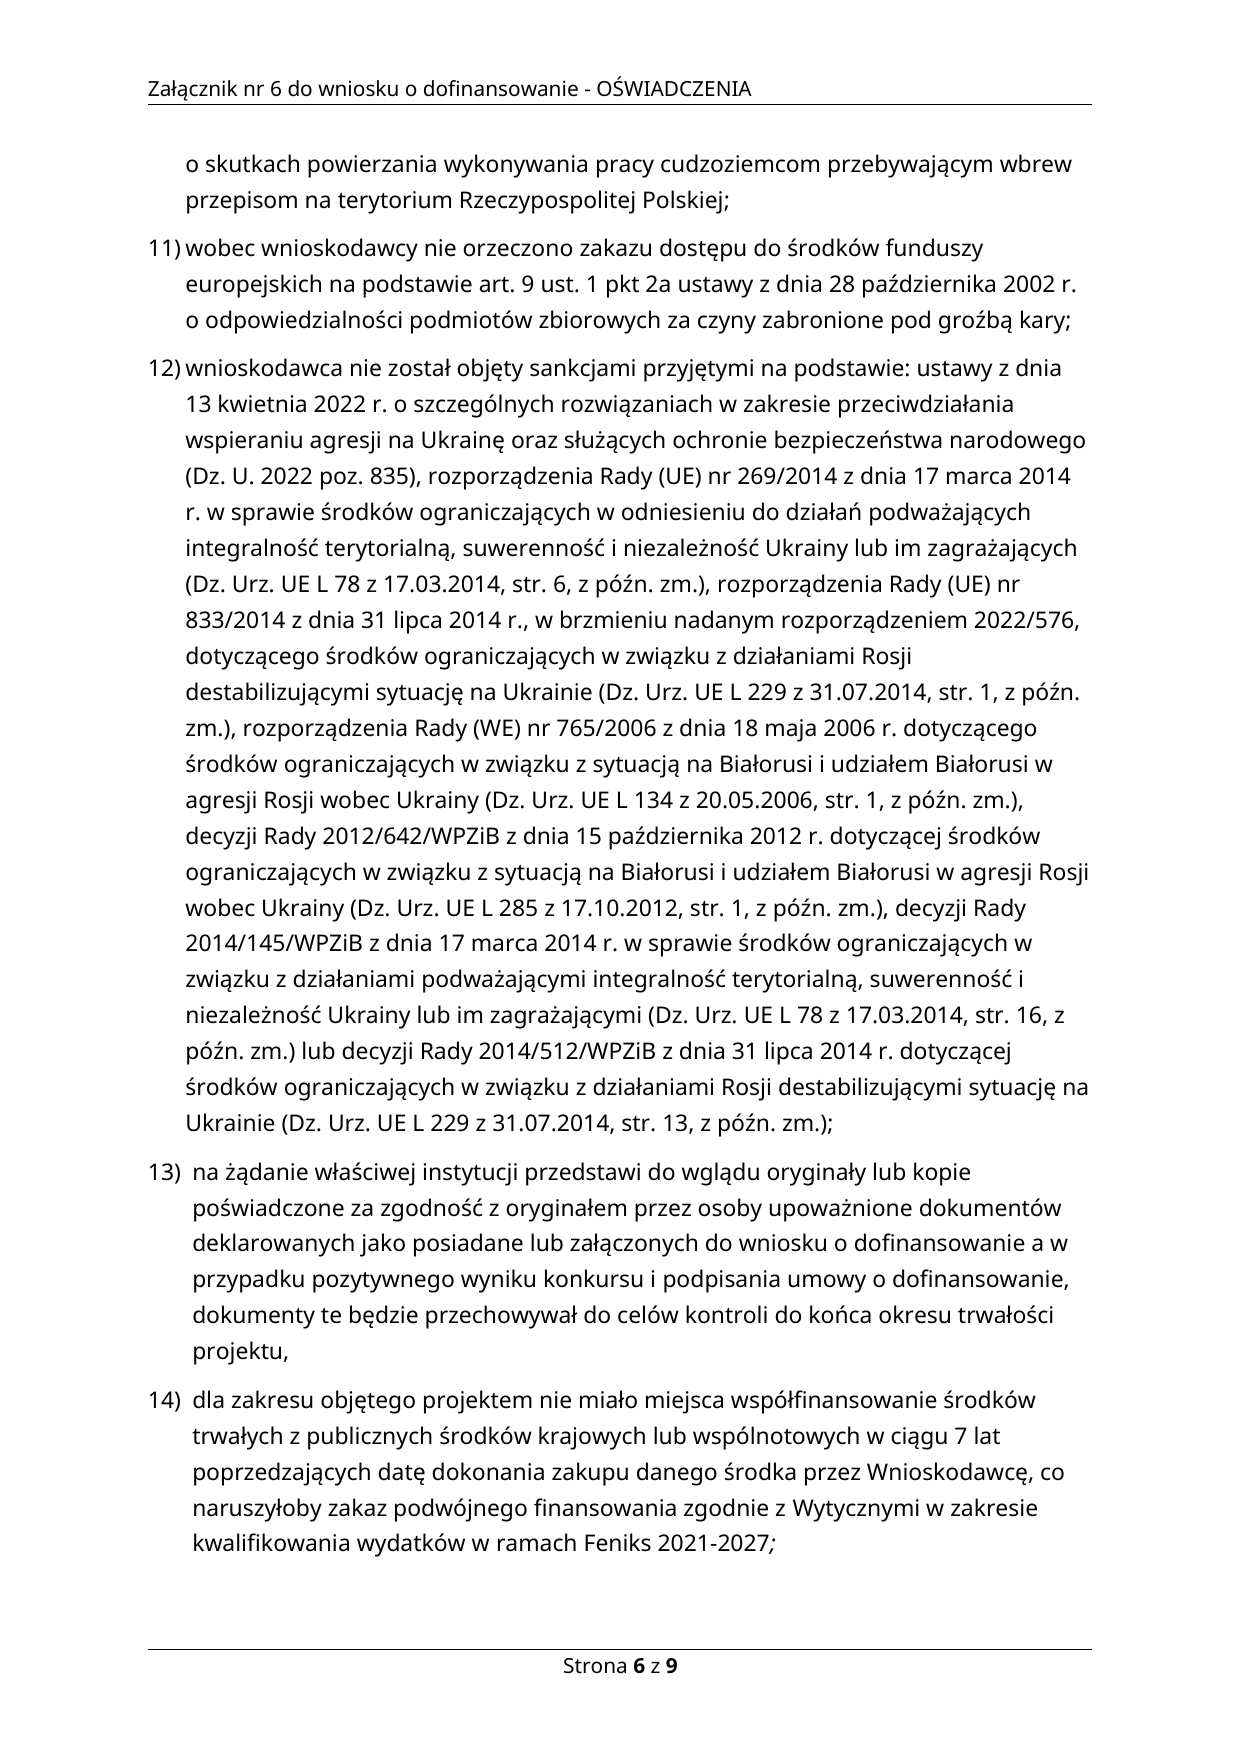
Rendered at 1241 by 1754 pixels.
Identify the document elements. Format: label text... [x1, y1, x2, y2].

list wnioskodawca nie został objęty sankcjami przyjętymi na podstawie: ustawy z dnia 13 kwietnia 2022 r. o szczególnych rozwiązaniach w zakresie przeciwdziałania wspieraniu agresji na Ukrainę oraz służących ochronie bezpieczeństwa narodowego (Dz. U. 2022 poz. 835), rozporządzenia Rady (UE) nr 269/2014 z dnia 17 marca 2014 r. w sprawie środków ograniczających w odniesieniu do działań podważających integralność terytorialną, suwerenność i niezależność Ukrainy lub im zagrażających (Dz. Urz. UE L 78 z 17.03.2014, str. 6, z późn. zm.), rozporządzenia Rady (UE) nr 833/2014 z dnia 31 lipca 2014 r., w brzmieniu nadanym rozporządzeniem 2022/576, dotyczącego środków ograniczających w związku z działaniami Rosji destabilizującymi sytuację na Ukrainie (Dz. Urz. UE L 229 z 31.07.2014, str. 1, z późn. zm.), rozporządzenia Rady (WE) nr 765/2006 z dnia 18 maja 2006 r. dotyczącego środków ograniczających w związku z sytuacją na Białorusi i udziałem Białorusi w agresji Rosji wobec Ukrainy (Dz. Urz. UE L 134 z 20.05.2006, str. 1, z późn. zm.), decyzji Rady 2012/642/WPZiB z dnia 15 października 2012 r. dotyczącej środków ograniczających w związku z sytuacją na Białorusi i udziałem Białorusi w agresji Rosji wobec Ukrainy (Dz. Urz. UE L 285 z 17.10.2012, str. 1, z późn. zm.), decyzji Rady 2014/145/WPZiB z dnia 17 marca 2014 r. w sprawie środków ograniczających w związku z działaniami podważającymi integralność terytorialną, suwerenność i niezależność Ukrainy lub im zagrażającymi (Dz. Urz. UE L 78 z 17.03.2014, str. 16, z późn. zm.) lub decyzji Rady 2014/512/WPZiB z dnia 31 lipca 2014 r. dotyczącej środków ograniczających w związku z działaniami Rosji destabilizującymi sytuację na Ukrainie (Dz. Urz. UE L 229 z 31.07.2014, str. 13, z późn. zm.); [148, 352, 1092, 1138]
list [148, 148, 1092, 215]
list na żądanie właściwej instytucji przedstawi do wglądu oryginały lub kopie poświadczone za zgodność z oryginałem przez osoby upoważnione dokumentów deklarowanych jako posiadane lub załączonych do wniosku o dofinansowanie a w przypadku pozytywnego wyniku konkursu i podpisania umowy o dofinansowanie, dokumenty te będzie przechowywał do celów kontroli do końca okresu trwałości projektu, [148, 1156, 1092, 1366]
list dla zakresu objętego projektem nie miało miejsca współfinansowanie środków trwałych z publicznych środków krajowych lub wspólnotowych w ciągu 7 lat poprzedzających datę dokonania zakupu danego środka przez Wnioskodawcę, co naruszyłoby zakaz podwójnego finansowania zgodnie z Wytycznymi w zakresie kwalifikowania wydatków w ramach Feniks 2021-2027; [148, 1384, 1092, 1559]
list wobec wnioskodawcy nie orzeczono zakazu dostępu do środków funduszy europejskich na podstawie art. 9 ust. 1 pkt 2a ustawy z dnia 28 października 2002 r. o odpowiedzialności podmiotów zbiorowych za czyny zabronione pod groźbą kary; [148, 232, 1092, 335]
